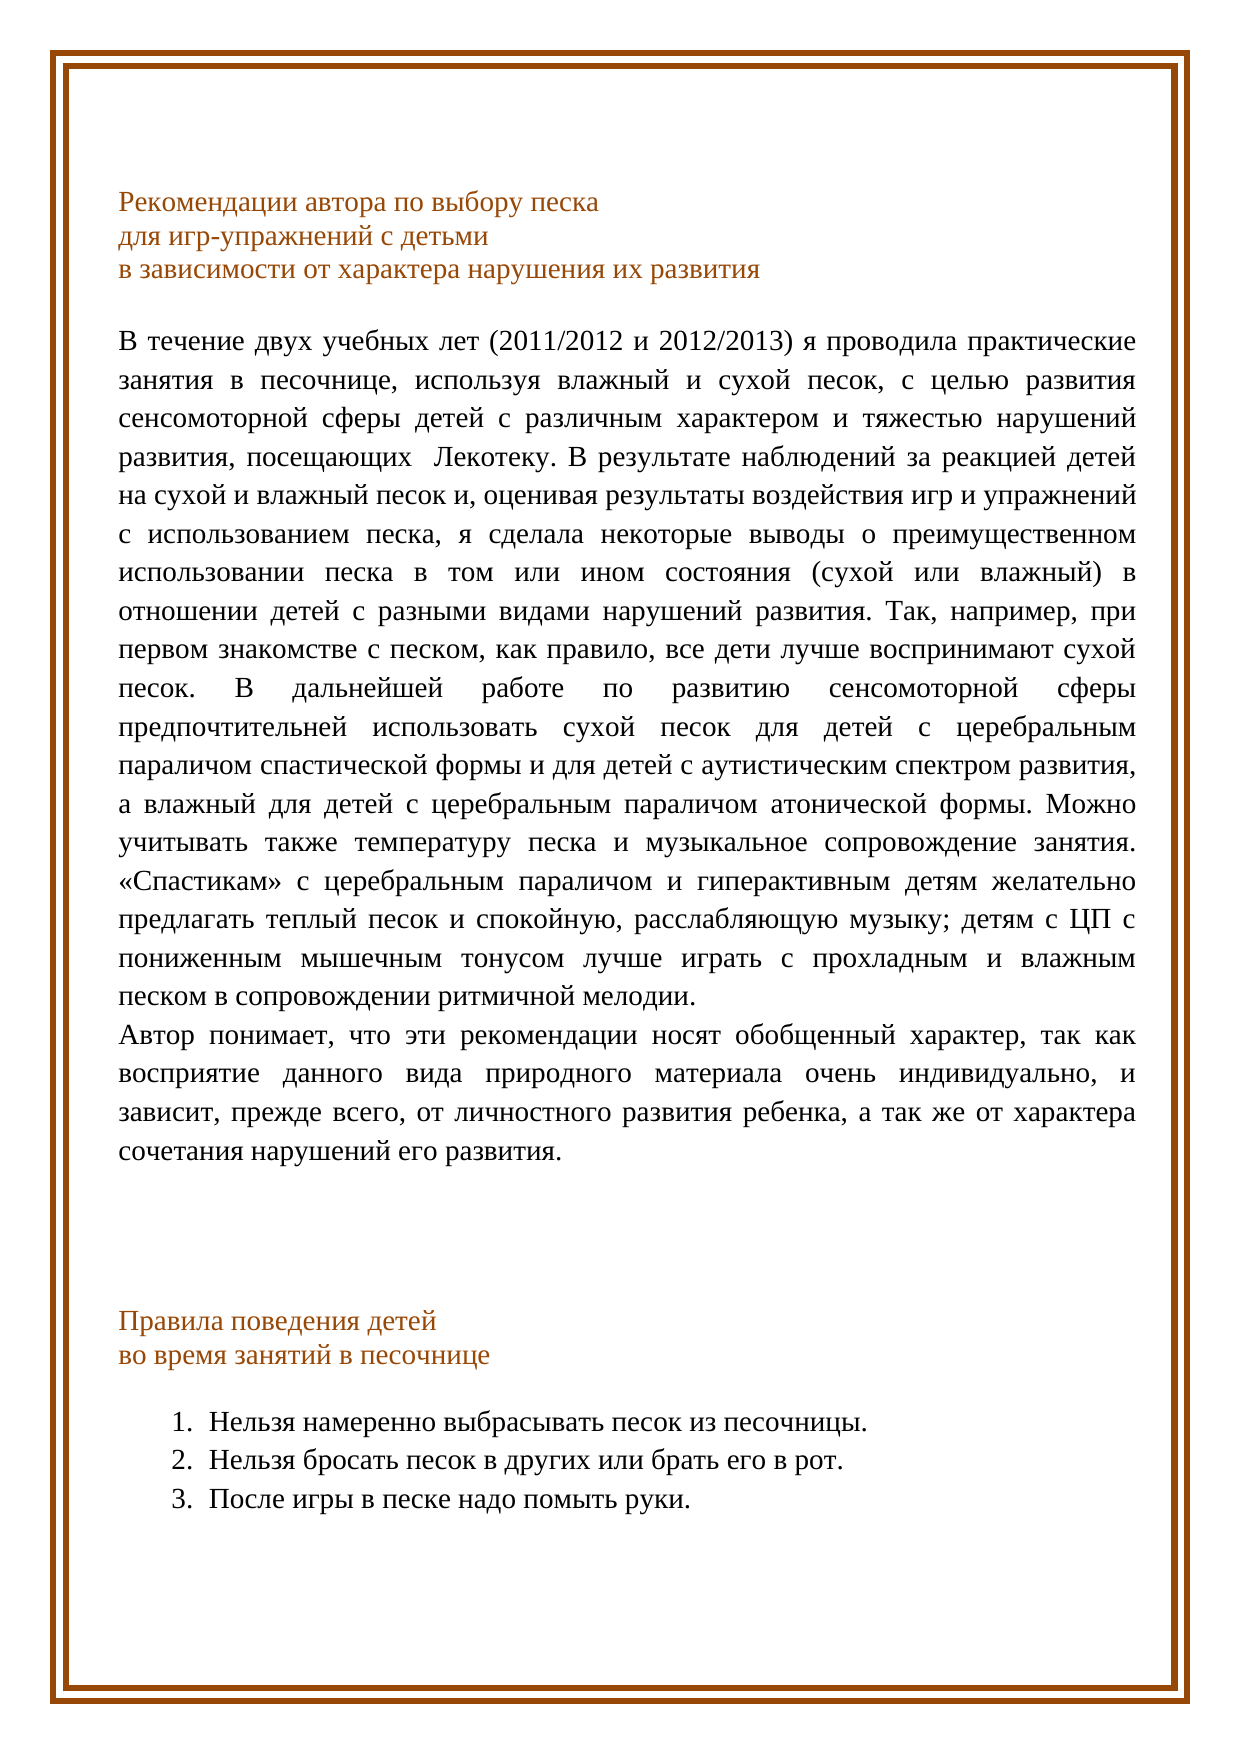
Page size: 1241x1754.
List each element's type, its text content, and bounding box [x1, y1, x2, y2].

text для игр-упражнений с детьми [118, 218, 1137, 251]
text в зависимости от характера нарушения их развития [118, 251, 1137, 285]
list После игры в песке надо помыть руки. [171, 1481, 1137, 1514]
text во время занятий в песочнице [118, 1337, 1137, 1370]
text Автор понимает, что эти рекомендации носят обобщенный характер, так как восприятие данного вида природного материала очень индивидуально, и зависит, прежде всего, от личностного развития ребенка, а так же от характера сочетания нарушений его развития. [118, 1017, 1137, 1166]
text В течение двух учебных лет (2011/2012 и 2012/2013) я проводила практические занятия в песочнице, используя влажный и сухой песок, с целью развития сенсомоторной сферы детей с различным характером и тяжестью нарушений развития, посещающих Лекотеку. В результате наблюдений за реакцией детей на сухой и влажный песок и, оценивая результаты воздействия игр и упражнений с использованием песка, я сделала некоторые выводы о преимущественном использовании песка в том или ином состояния (сухой или влажный) в отношении детей с разными видами нарушений развития. Так, например, при первом знакомстве с песком, как правило, все дети лучше воспринимают сухой песок. В дальнейшей работе по развитию сенсомоторной сферы предпочтительней использовать сухой песок для детей с церебральным параличом спастической формы и для детей с аутистическим спектром развития, а влажный для детей с церебральным параличом атонической формы. Можно учитывать также температуру песка и музыкальное сопровождение занятия. «Спастикам» с церебральным параличом и гиперактивным детям желательно предлагать теплый песок и спокойную, расслабляющую музыку; детям с ЦП с пониженным мышечным тонусом лучше играть с прохладным и влажным песком в сопровождении ритмичной мелодии. [118, 323, 1137, 1012]
text Рекомендации автора по выбору песка [118, 184, 1137, 218]
list Нельзя бросать песок в других или брать его в рот. [171, 1442, 1137, 1476]
text Правила поведения детей [118, 1303, 1137, 1337]
list Нельзя намеренно выбрасывать песок из песочницы. [171, 1404, 1137, 1437]
